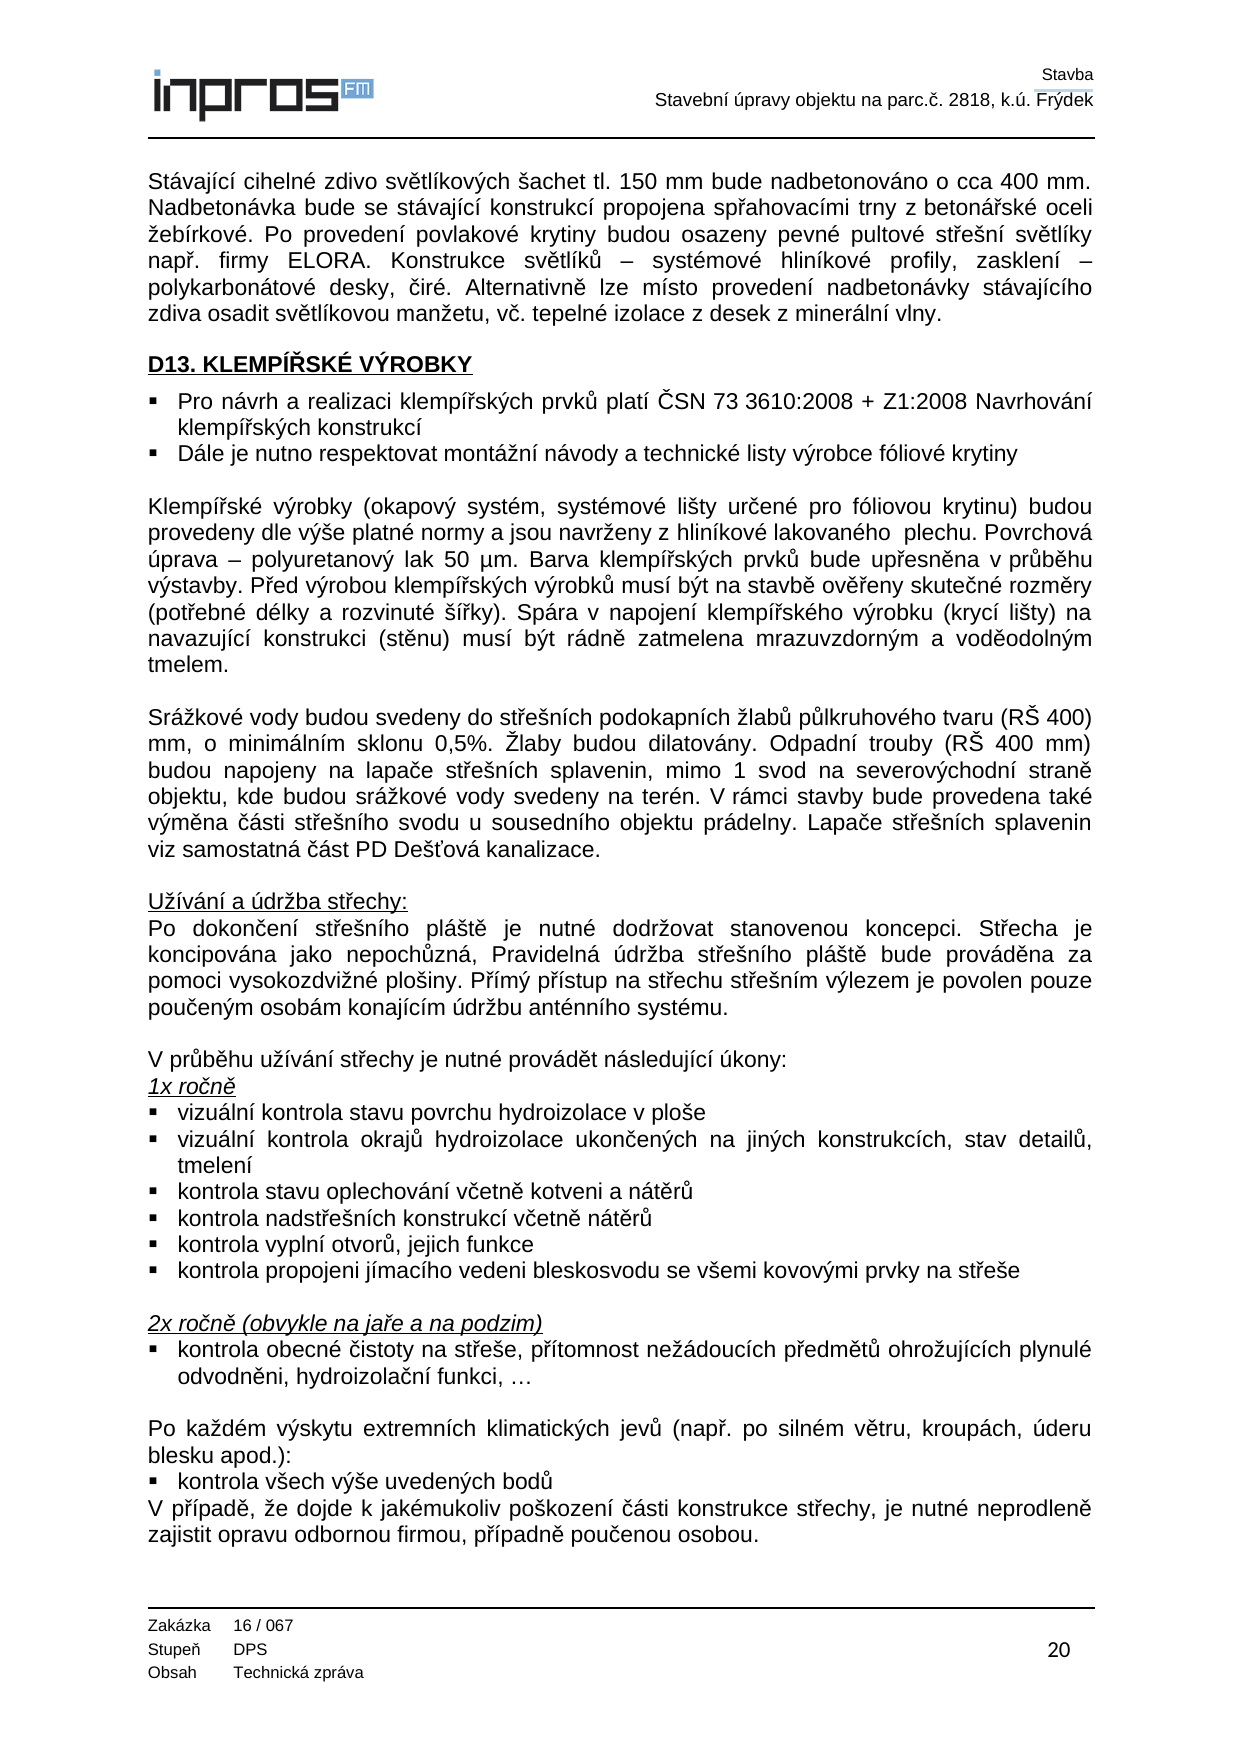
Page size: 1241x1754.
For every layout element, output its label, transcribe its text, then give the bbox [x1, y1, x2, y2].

list vizuální kontrola okrajů hydroizolace ukončených na jiných konstrukcích, stav detailů, tmelení [148, 1126, 1093, 1178]
subtitle D13. KLEMPÍŘSKÉ VÝROBKY [148, 351, 1093, 377]
list vizuální kontrola stavu povrchu hydroizolace v ploše [148, 1099, 1093, 1126]
list Pro návrh a realizaci klempířských prvků platí ČSN 73 3610:2008 + Z1:2008 Navrhování klempířských konstrukcí [148, 388, 1093, 440]
list kontrola propojeni jímacího vedeni bleskosvodu se všemi kovovými prvky na střeše [148, 1257, 1093, 1284]
text V případě, že dojde k jakémukoliv poškození části konstrukce střechy, je nutné neprodleně zajistit opravu odbornou firmou, případně poučenou osobou. [148, 1494, 1093, 1547]
list kontrola všech výše uvedených bodů [148, 1468, 1093, 1494]
list kontrola nadstřešních konstrukcí včetně nátěrů [148, 1204, 1093, 1231]
text Po každém výskytu extremních klimatických jevů (např. po silném větru, kroupách, úderu blesku apod.): [148, 1415, 1093, 1468]
picture [143, 67, 383, 123]
text Po dokončení střešního pláště je nutné dodržovat stanovenou koncepci. Střecha je koncipována jako nepochůzná, Pravidelná údržba střešního pláště bude prováděna za pomoci vysokozdvižné plošiny. Přímý přístup na střechu střešním výlezem je povolen pouze poučeným osobám konajícím údržbu anténního systému. [148, 915, 1093, 1020]
text 1x ročně [148, 1073, 1093, 1099]
list Dále je nutno respektovat montážní návody a technické listy výrobce fóliové krytiny [148, 440, 1093, 467]
list kontrola stavu oplechování včetně kotveni a nátěrů [148, 1178, 1093, 1204]
text Stávající cihelné zdivo světlíkových šachet tl. 150 mm bude nadbetonováno o cca 400 mm. Nadbetonávka bude se stávající konstrukcí propojena spřahovacími trny z betonářské oceli žebírkové. Po provedení povlakové krytiny budou osazeny pevné pultové střešní světlíky např. firmy ELORA. Konstrukce světlíků – systémové hliníkové profily, zasklení – polykarbonátové desky, čiré. Alternativně lze místo provedení nadbetonávky stávajícího zdiva osadit světlíkovou manžetu, vč. tepelné izolace z desek z minerální vlny. [148, 168, 1093, 326]
list kontrola obecné čistoty na střeše, přítomnost nežádoucích předmětů ohrožujících plynulé odvodněni, hydroizolační funkci, … [148, 1336, 1093, 1389]
text Klempířské výrobky (okapový systém, systémové lišty určené pro fóliovou krytinu) budou provedeny dle výše platné normy a jsou navrženy z hliníkové lakovaného plechu. Povrchová úprava – polyuretanový lak 50 µm. Barva klempířských prvků bude upřesněna v průběhu výstavby. Před výrobou klempířských výrobků musí být na stavbě ověřeny skutečné rozměry (potřebné délky a rozvinuté šířky). Spára v napojení klempířského výrobku (krycí lišty) na navazující konstrukci (stěnu) musí být rádně zatmelena mrazuvzdorným a voděodolným tmelem. [148, 493, 1093, 677]
list kontrola vyplní otvorů, jejich funkce [148, 1231, 1093, 1257]
text Užívání a údržba střechy: [148, 888, 1093, 915]
text Srážkové vody budou svedeny do střešních podokapních žlabů půlkruhového tvaru (RŠ 400) mm, o minimálním sklonu 0,5%. Žlaby budou dilatovány. Odpadní trouby (RŠ 400 mm) budou napojeny na lapače střešních splavenin, mimo 1 svod na severovýchodní straně objektu, kde budou srážkové vody svedeny na terén. V rámci stavby bude provedena také výměna části střešního svodu u sousedního objektu prádelny. Lapače střešních splavenin viz samostatná část PD Dešťová kanalizace. [148, 704, 1093, 862]
text V průběhu užívání střechy je nutné provádět následující úkony: [148, 1046, 1093, 1073]
text 2x ročně (obvykle na jaře a na podzim) [148, 1310, 1093, 1336]
